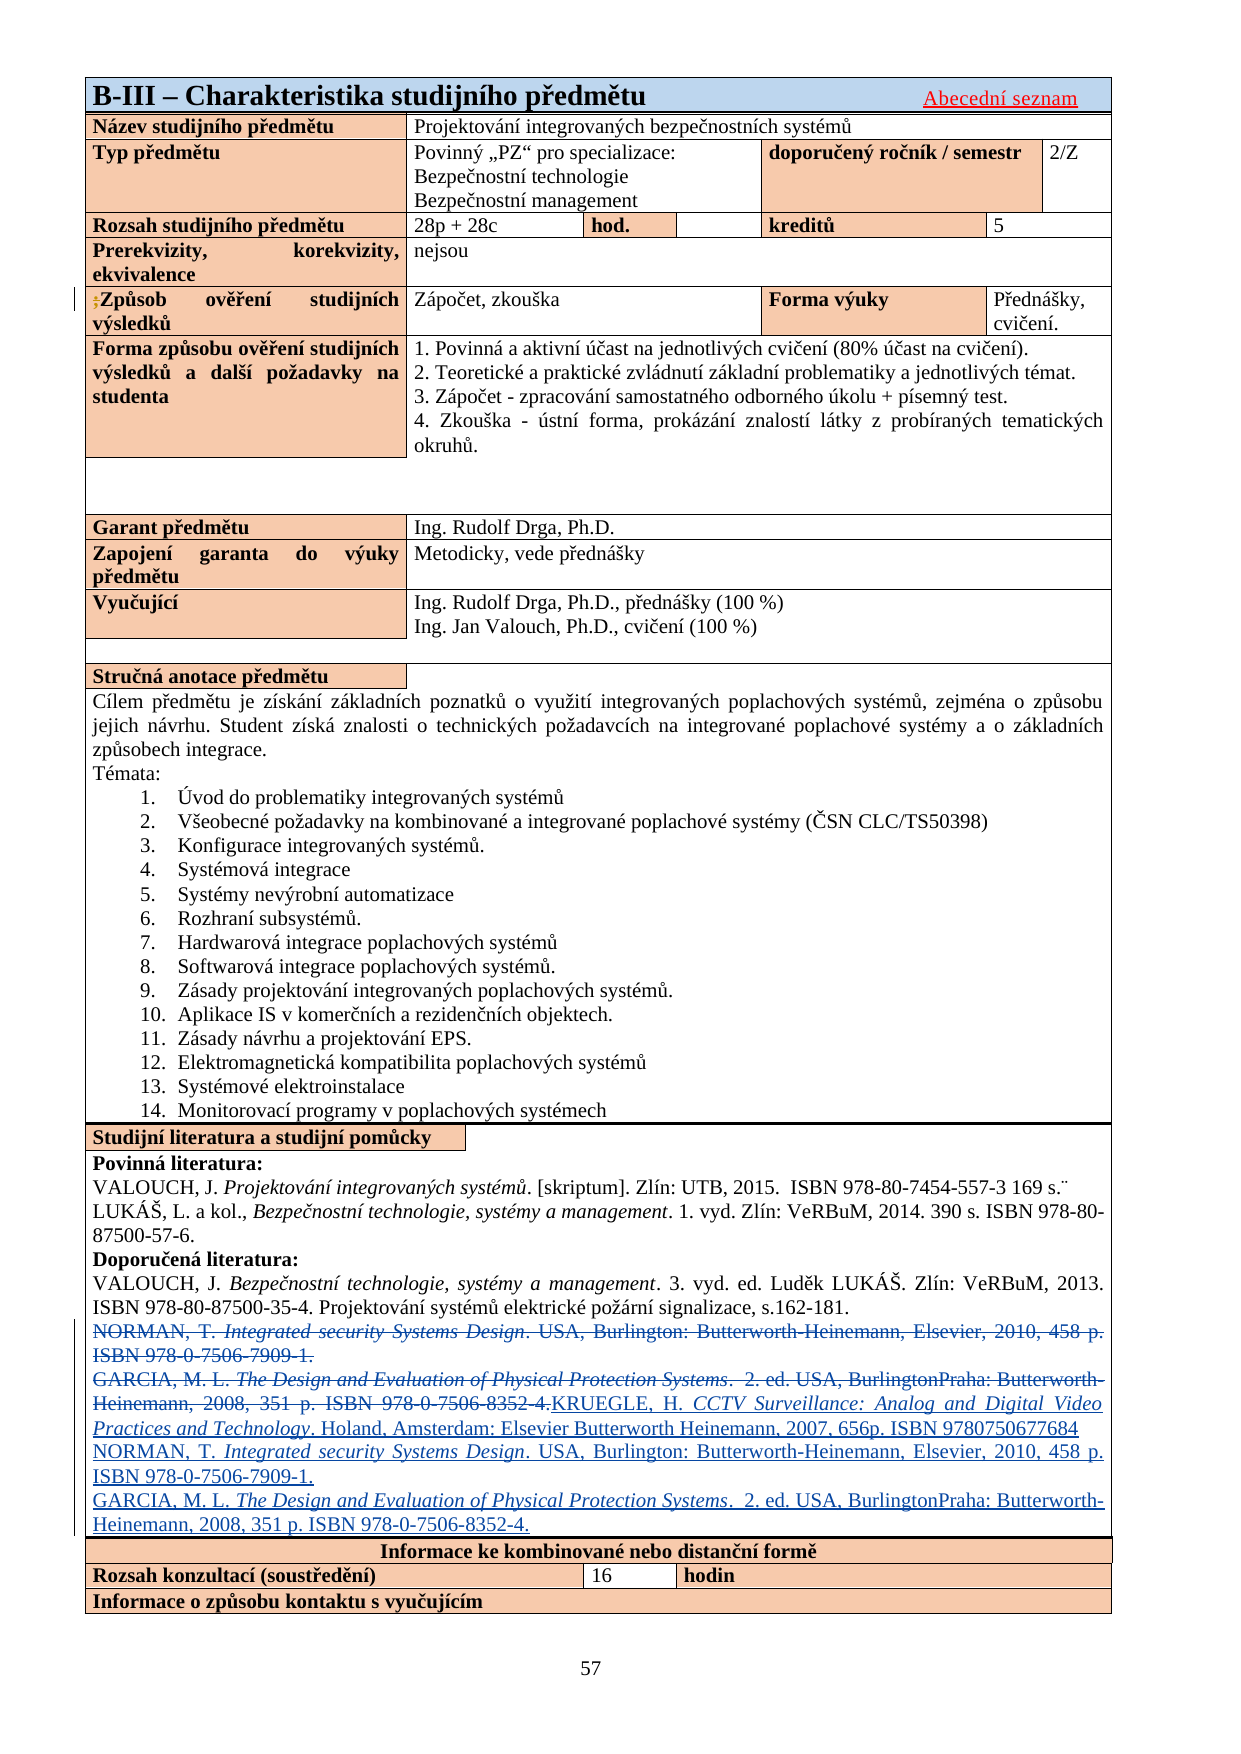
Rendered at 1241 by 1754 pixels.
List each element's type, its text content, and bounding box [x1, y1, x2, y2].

table_cell Stručná anotace předmětu [86, 664, 406, 688]
table_cell 1. Povinná a aktivní účast na jednotlivých cvičení (80% účast na cvičení). 2. Teoretické a praktické zvládnutí základní problematiky a jednotlivých témat. 3. Zápočet - zpracování samostatného odborného úkolu + písemný test. 4. Zkouška - ústní forma, prokázání znalostí látky z probíraných tematických okruhů. [407, 336, 1111, 457]
table_cell Cílem předmětu je získání základních poznatků o využití integrovaných poplachových systémů, zejména o způsobu jejich návrhu. Student získá znalosti o technických požadavcích na integrované poplachové systémy a o základních způsobech integrace. Témata: Úvod do problematiky integrovaných systémů Všeobecné požadavky na kombinované a integrované poplachové systémy (ČSN CLC/TS50398) Konfigurace integrovaných systémů. Systémová integrace Systémy nevýrobní automatizace Rozhraní subsystémů. Hardwarová integrace poplachových systémů Softwarová integrace poplachových systémů. Zásady projektování integrovaných poplachových systémů. Aplikace IS v komerčních a rezidenčních objektech. Zásady návrhu a projektování EPS. Elektromagnetická kompatibilita poplachových systémů Systémové elektroinstalace Monitorovací programy v poplachových systémech [86, 688, 1111, 1122]
table_cell Přednášky, cvičení. [987, 287, 1111, 335]
table_cell Informace o způsobu kontaktu s vyučujícím [86, 1589, 1111, 1613]
table_cell Název studijního předmětu [86, 115, 406, 138]
table_cell Rozsah studijního předmětu [86, 213, 406, 237]
table_cell Způsob ověření studijních výsledků [86, 287, 406, 335]
table_cell Povinný „PZ“ pro specializace: Bezpečnostní technologie Bezpečnostní management [407, 140, 761, 212]
table_cell hod. [584, 213, 676, 237]
table_cell Projektování integrovaných bezpečnostních systémů [407, 115, 1111, 138]
table_cell kreditů [762, 213, 986, 237]
table_cell doporučený ročník / semestr [762, 140, 1042, 212]
table_cell Informace ke kombinované nebo distanční formě [86, 1539, 1112, 1563]
table_cell [86, 457, 1111, 514]
table_cell Studijní literatura a studijní pomůcky [86, 1125, 465, 1150]
table_cell Forma výuky [762, 287, 986, 335]
table_cell 2/Z [1043, 140, 1111, 212]
table_cell Vyučující [86, 590, 406, 638]
table_cell [407, 664, 1111, 688]
table_cell Forma způsobu ověření studijních výsledků a další požadavky na studenta [86, 336, 406, 457]
table_cell [677, 213, 761, 237]
table_cell nejsou [407, 238, 1111, 286]
table_cell 28p + 28c [407, 213, 583, 237]
table_cell Metodicky, vede přednášky [407, 540, 1111, 588]
table_cell hodin [677, 1564, 1111, 1587]
table_cell Povinná literatura: VALOUCH, J. Projektování integrovaných systémů. [skriptum]. Zlín: UTB, 2015. ISBN 978-80-7454-557-3 169 s.¨ LUKÁŠ, L. a kol., Bezpečnostní technologie, systémy a management. 1. vyd. Zlín: VeRBuM, 2014. 390 s. ISBN 978-80-87500-57-6. Doporučená literatura: VALOUCH, J. Bezpečnostní technologie, systémy a management. 3. vyd. ed. Luděk LUKÁŠ. Zlín: VeRBuM, 2013. ISBN 978-80-87500-35-4. Projektování systémů elektrické požární signalizace, s.162-181. [86, 1150, 1111, 1536]
table_cell Zapojení garanta do výuky předmětu [86, 540, 406, 588]
table_cell [86, 638, 1111, 663]
table_cell Ing. Rudolf Drga, Ph.D., přednášky (100 %) Ing. Jan Valouch, Ph.D., cvičení (100 %) [407, 590, 1111, 638]
table_cell Garant předmětu [86, 515, 406, 539]
table_cell Prerekvizity, korekvizity, ekvivalence [86, 238, 406, 286]
table_cell Rozsah konzultací (soustředění) [86, 1564, 583, 1587]
table_cell Zápočet, zkouška [407, 287, 761, 335]
table_cell [466, 1125, 1111, 1150]
table_cell 16 [584, 1564, 676, 1587]
table_cell Ing. Rudolf Drga, Ph.D. [407, 515, 1111, 539]
table_cell 5 [987, 213, 1111, 237]
table_cell Typ předmětu [86, 140, 406, 212]
table_header B-III – Charakteristika studijního předmětu Abecední seznam [86, 78, 1111, 111]
